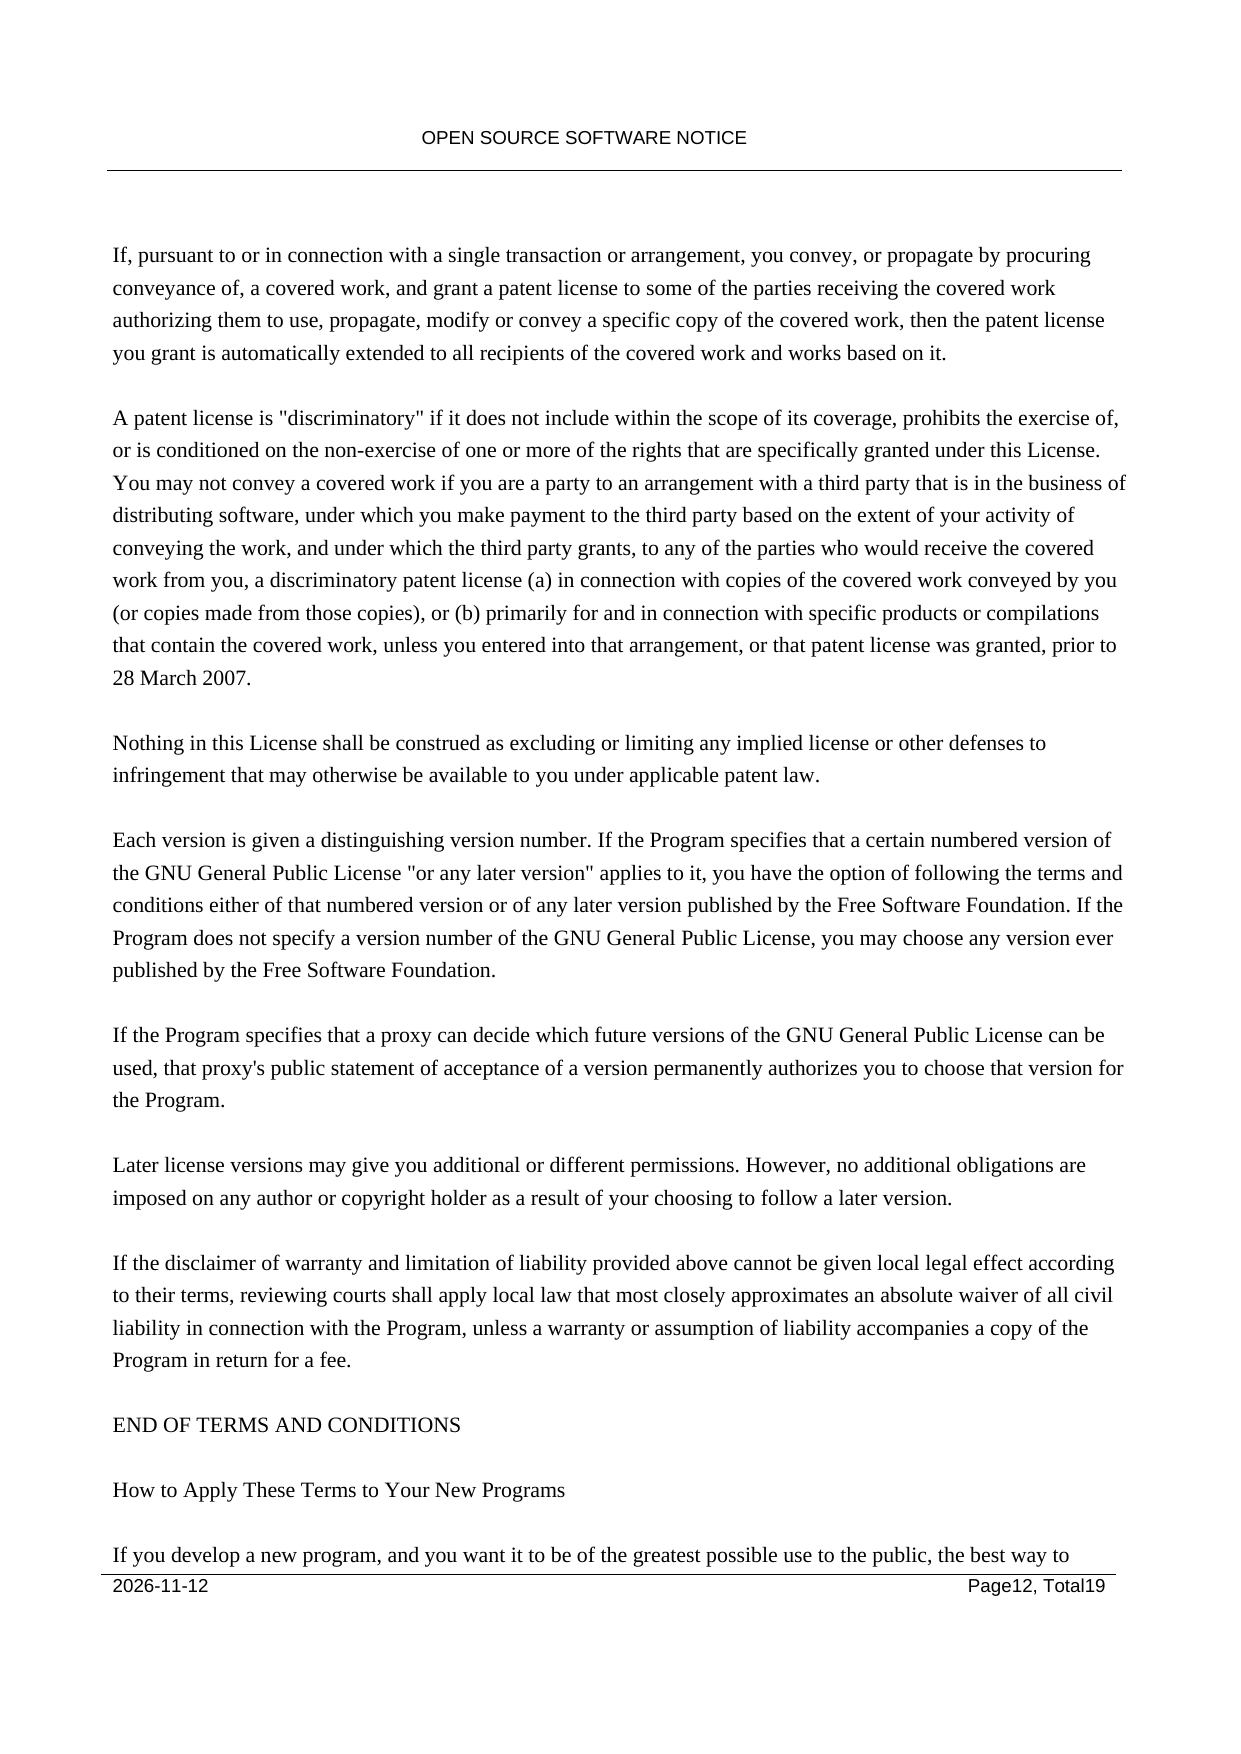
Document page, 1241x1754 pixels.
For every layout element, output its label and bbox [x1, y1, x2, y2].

text [112, 206, 1128, 1571]
